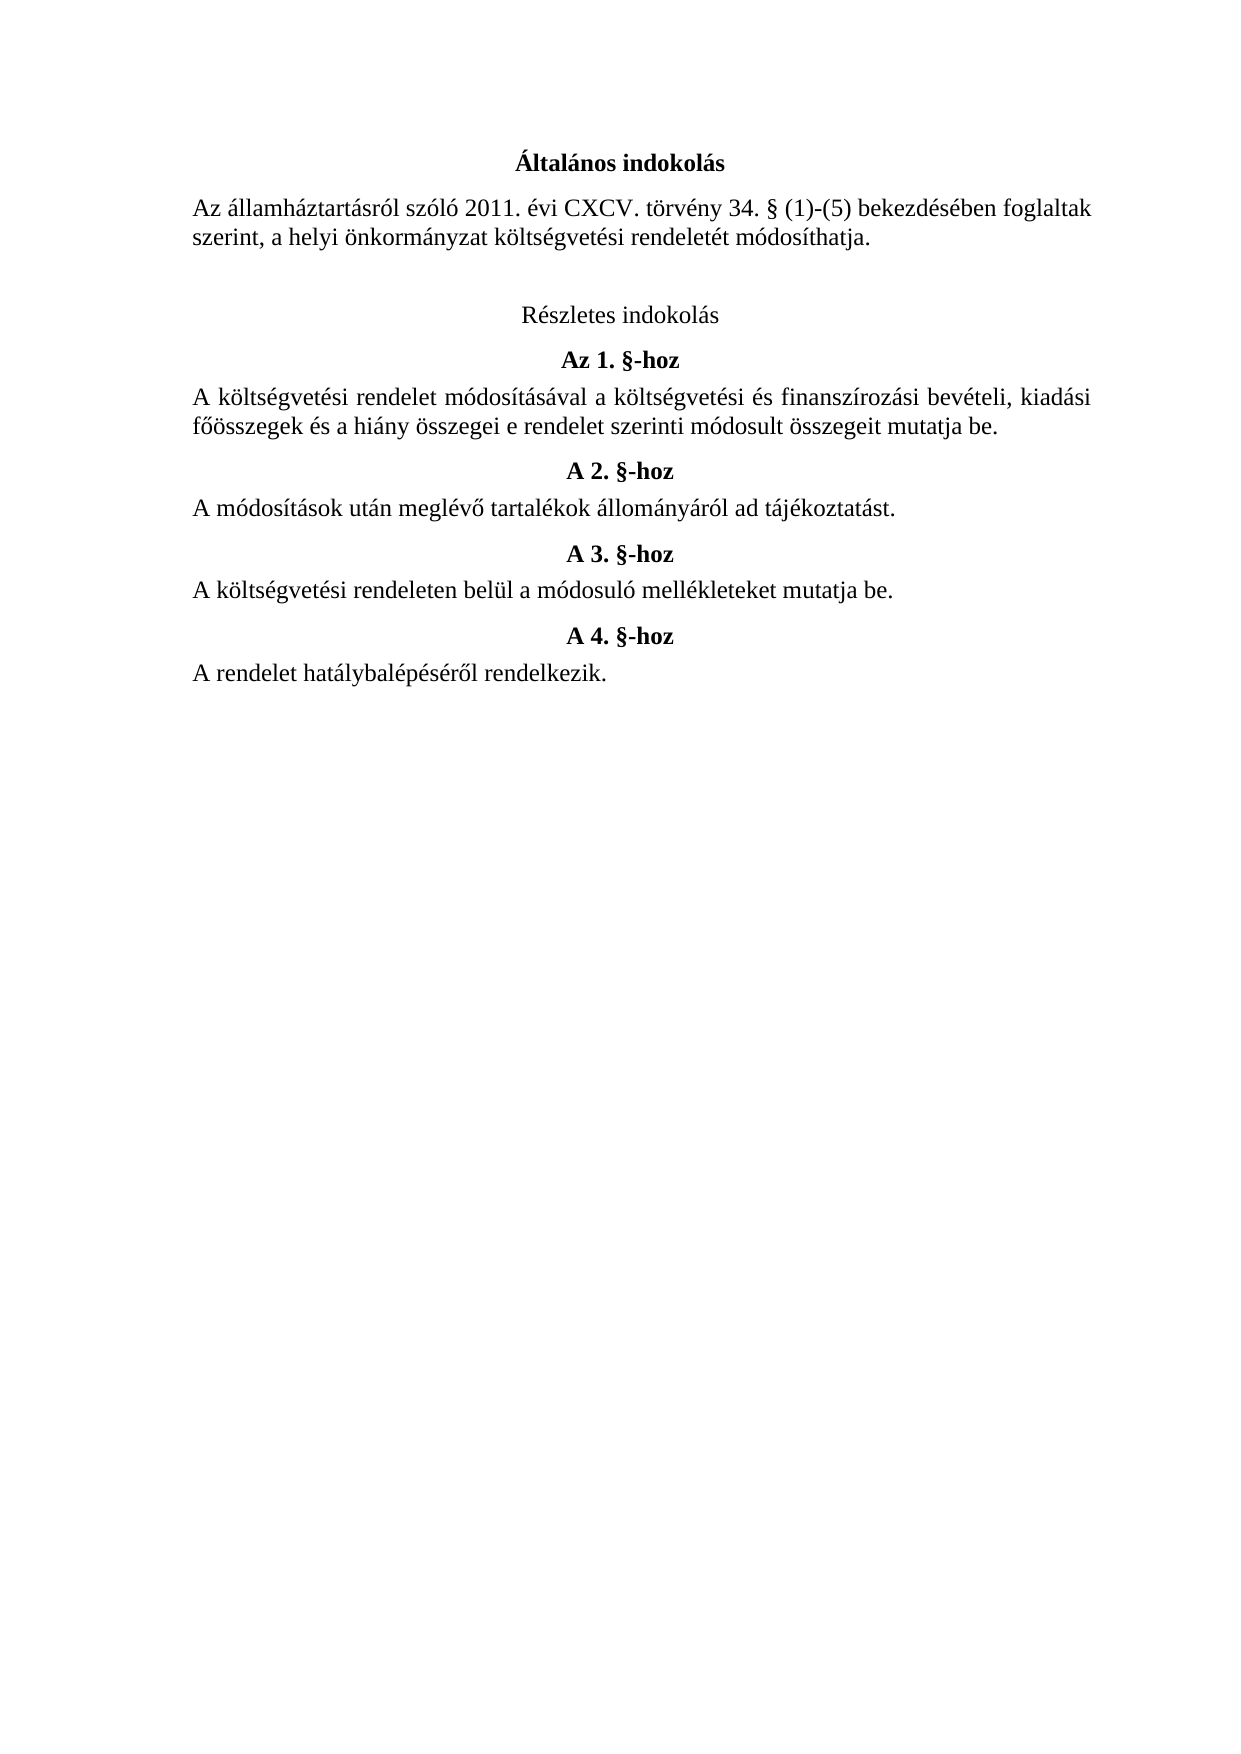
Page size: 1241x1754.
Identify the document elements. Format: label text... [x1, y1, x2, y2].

text A költségvetési rendelet módosításával a költségvetési és finanszírozási bevételi, kiadási főösszegek és a hiány összegei e rendelet szerinti módosult összegeit mutatja be. [192, 382, 1092, 440]
text A 3. §-hoz [164, 539, 1076, 567]
text Általános indokolás [164, 148, 1076, 176]
text A rendelet hatálybalépéséről rendelkezik. [192, 658, 1092, 687]
text A 2. §-hoz [164, 456, 1076, 485]
text Részletes indokolás [164, 300, 1076, 329]
text Az államháztartásról szóló 2011. évi CXCV. törvény 34. § (1)-(5) bekezdésében foglaltak szerint, a helyi önkormányzat költségvetési rendeletét módosíthatja. [192, 193, 1092, 250]
text A módosítások után meglévő tartalékok állományáról ad tájékoztatást. [192, 493, 1092, 522]
text Az 1. §-hoz [164, 345, 1076, 374]
text A költségvetési rendeleten belül a módosuló mellékleteket mutatja be. [192, 576, 1092, 604]
text A 4. §-hoz [164, 621, 1076, 650]
